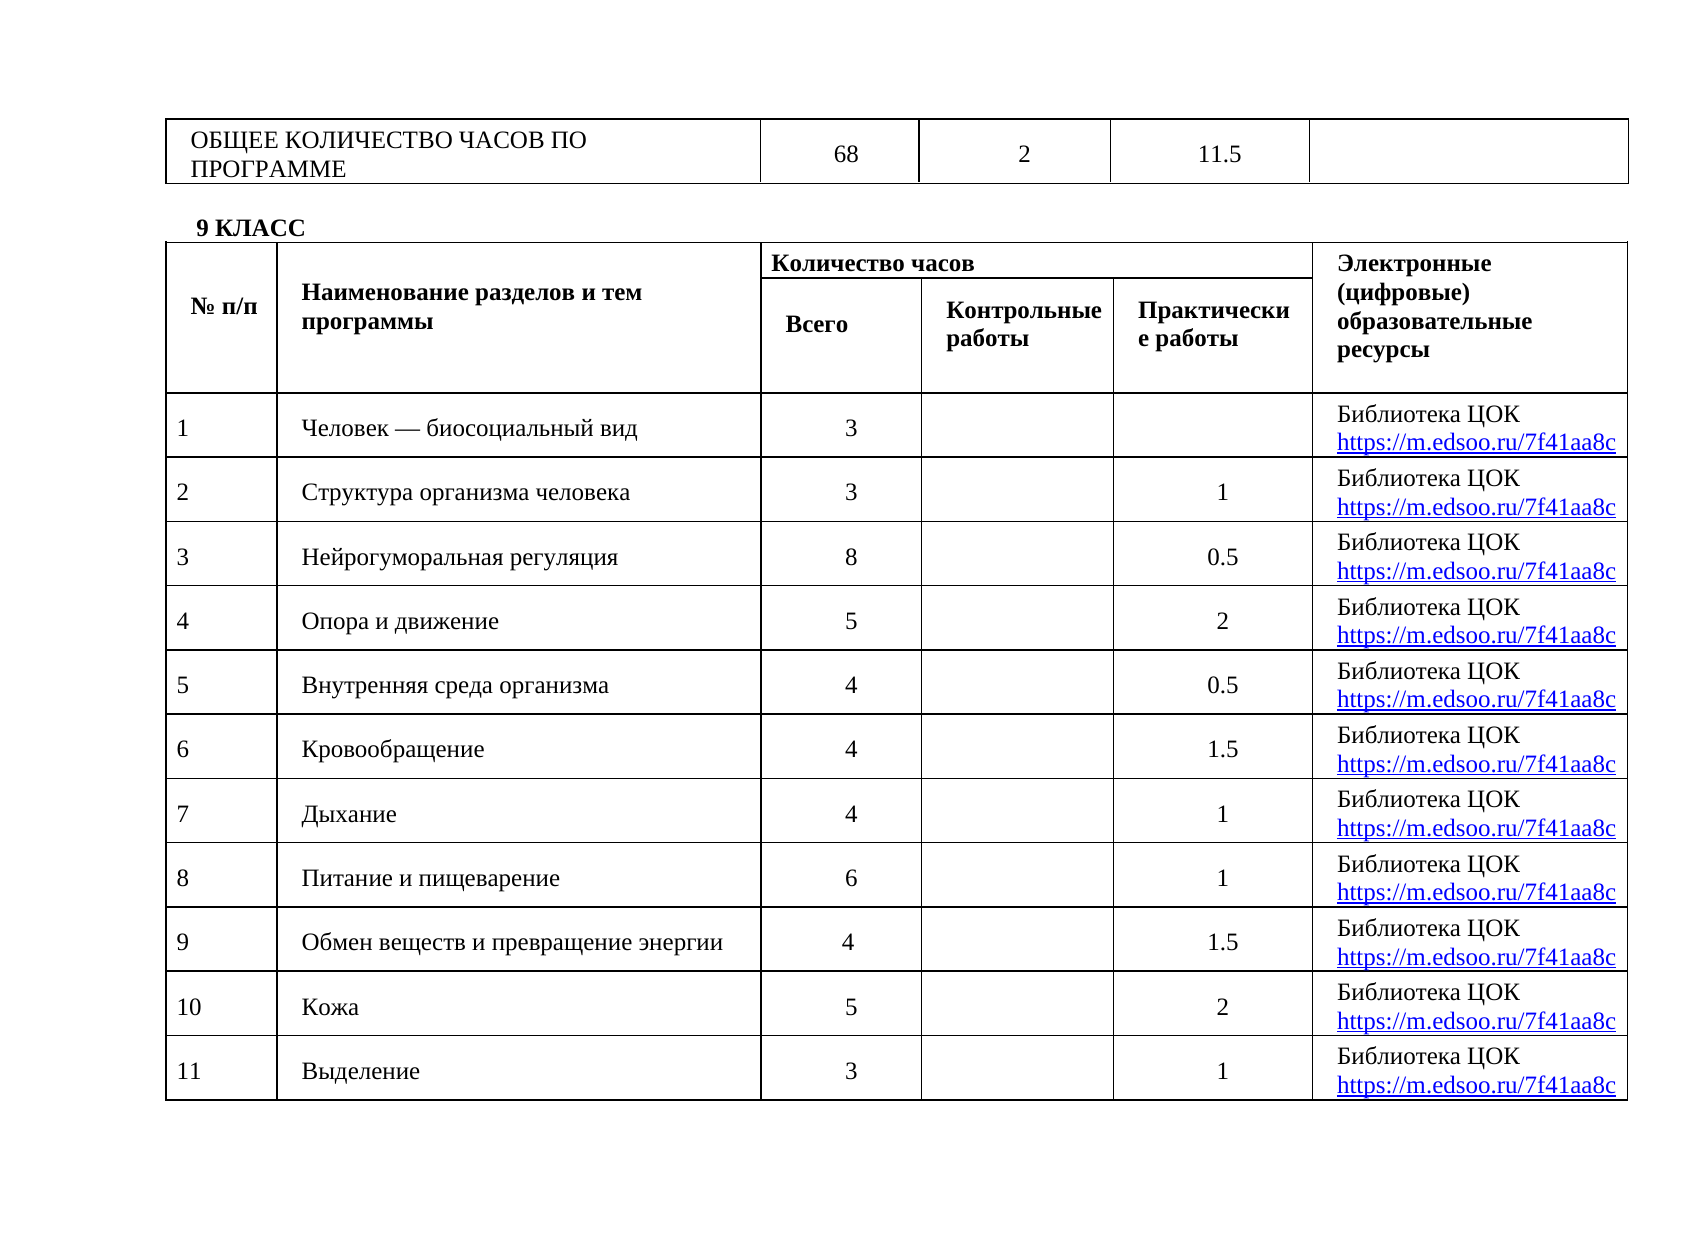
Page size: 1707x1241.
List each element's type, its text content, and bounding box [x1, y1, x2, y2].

table_cell Дыхание [278, 779, 760, 842]
table_cell Нейрогуморальная регуляция [278, 522, 760, 585]
table_cell 5 [762, 586, 921, 649]
table_cell 1 [1114, 458, 1312, 521]
table_header Электронные (цифровые) образовательные ресурсы [1313, 243, 1627, 392]
table_cell 11 [167, 1036, 276, 1099]
table_cell 1 [167, 394, 276, 456]
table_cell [1313, 908, 1627, 970]
table_cell 1 [1114, 779, 1312, 842]
table_cell 8 [167, 843, 276, 906]
table_cell 1.5 [1114, 715, 1312, 778]
table_cell Практические работы [1114, 279, 1312, 392]
table_cell 2 [1114, 972, 1312, 1035]
table_cell 3 [762, 458, 921, 521]
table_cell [1313, 1036, 1627, 1099]
table_cell Кожа [278, 972, 760, 1035]
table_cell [1313, 972, 1627, 1035]
text 9 КЛАСС [190, 213, 1618, 241]
table_cell 2 [1114, 586, 1312, 649]
table_cell Структура организма человека [278, 458, 760, 521]
table_cell 8 [762, 522, 921, 585]
table_cell 4 [762, 779, 921, 842]
table_cell 10 [167, 972, 276, 1035]
table_cell 4 [762, 715, 921, 778]
table_cell 5 [167, 651, 276, 713]
table_cell Человек — биосоциальный вид [278, 394, 760, 456]
table_cell [922, 458, 1113, 521]
table_cell 4 [762, 908, 921, 970]
table_cell Библиотека ЦОК https://m.edsoo.ru/7f41aa8c [1313, 779, 1627, 842]
table_cell Обмен веществ и превращение энергии [278, 908, 760, 970]
table_cell 68 [761, 120, 918, 182]
table_cell 4 [762, 651, 921, 713]
table_cell [1310, 120, 1628, 182]
table_cell 6 [167, 715, 276, 778]
table_cell 11.5 [1111, 120, 1309, 182]
table_cell ОБЩЕЕ КОЛИЧЕСТВО ЧАСОВ ПО ПРОГРАММЕ [167, 120, 760, 182]
table_cell 4 [167, 586, 276, 649]
table_cell Всего [762, 279, 921, 392]
table_cell [922, 843, 1113, 906]
table_cell Контрольные работы [922, 279, 1113, 392]
table_cell Библиотека ЦОК https://m.edsoo.ru/7f41aa8c [1313, 651, 1627, 713]
table_cell [922, 779, 1113, 842]
table_cell 1 [1114, 843, 1312, 906]
table_cell Кровообращение [278, 715, 760, 778]
table_cell Библиотека ЦОК https://m.edsoo.ru/7f41aa8c [1313, 522, 1627, 585]
table_cell 3 [762, 1036, 921, 1099]
table_cell 9 [167, 908, 276, 970]
table_cell 5 [762, 972, 921, 1035]
table_header Количество часов [762, 243, 1312, 277]
table_header № п/п [167, 243, 276, 392]
table_cell Опора и движение [278, 586, 760, 649]
table_cell 3 [167, 522, 276, 585]
table_header Наименование разделов и тем программы [278, 243, 760, 392]
table_cell 3 [762, 394, 921, 456]
table_cell [1114, 394, 1312, 456]
table_cell [922, 715, 1113, 778]
table_cell [922, 651, 1113, 713]
table_cell [922, 586, 1113, 649]
table_cell Выделение [278, 1036, 760, 1099]
table_cell Внутренняя среда организма [278, 651, 760, 713]
table_cell 1.5 [1114, 908, 1312, 970]
table_cell [922, 908, 1113, 970]
table_cell 1 [1114, 1036, 1312, 1099]
table_cell [922, 394, 1113, 456]
table_cell Библиотека ЦОК https://m.edsoo.ru/7f41aa8c [1313, 394, 1627, 456]
table_cell 7 [167, 779, 276, 842]
table_cell [922, 1036, 1113, 1099]
table_cell Библиотека ЦОК https://m.edsoo.ru/7f41aa8c [1313, 586, 1627, 649]
table_cell 2 [920, 120, 1110, 182]
table_cell 2 [167, 458, 276, 521]
table_cell 0.5 [1114, 651, 1312, 713]
table_cell Библиотека ЦОК https://m.edsoo.ru/7f41aa8c [1313, 715, 1627, 778]
table_cell 0.5 [1114, 522, 1312, 585]
table_cell Питание и пищеварение [278, 843, 760, 906]
table_cell Библиотека ЦОК https://m.edsoo.ru/7f41aa8c [1313, 458, 1627, 521]
table_cell Библиотека ЦОК https://m.edsoo.ru/7f41aa8c [1313, 843, 1627, 906]
table_cell [922, 972, 1113, 1035]
table_cell [922, 522, 1113, 585]
table_cell 6 [762, 843, 921, 906]
